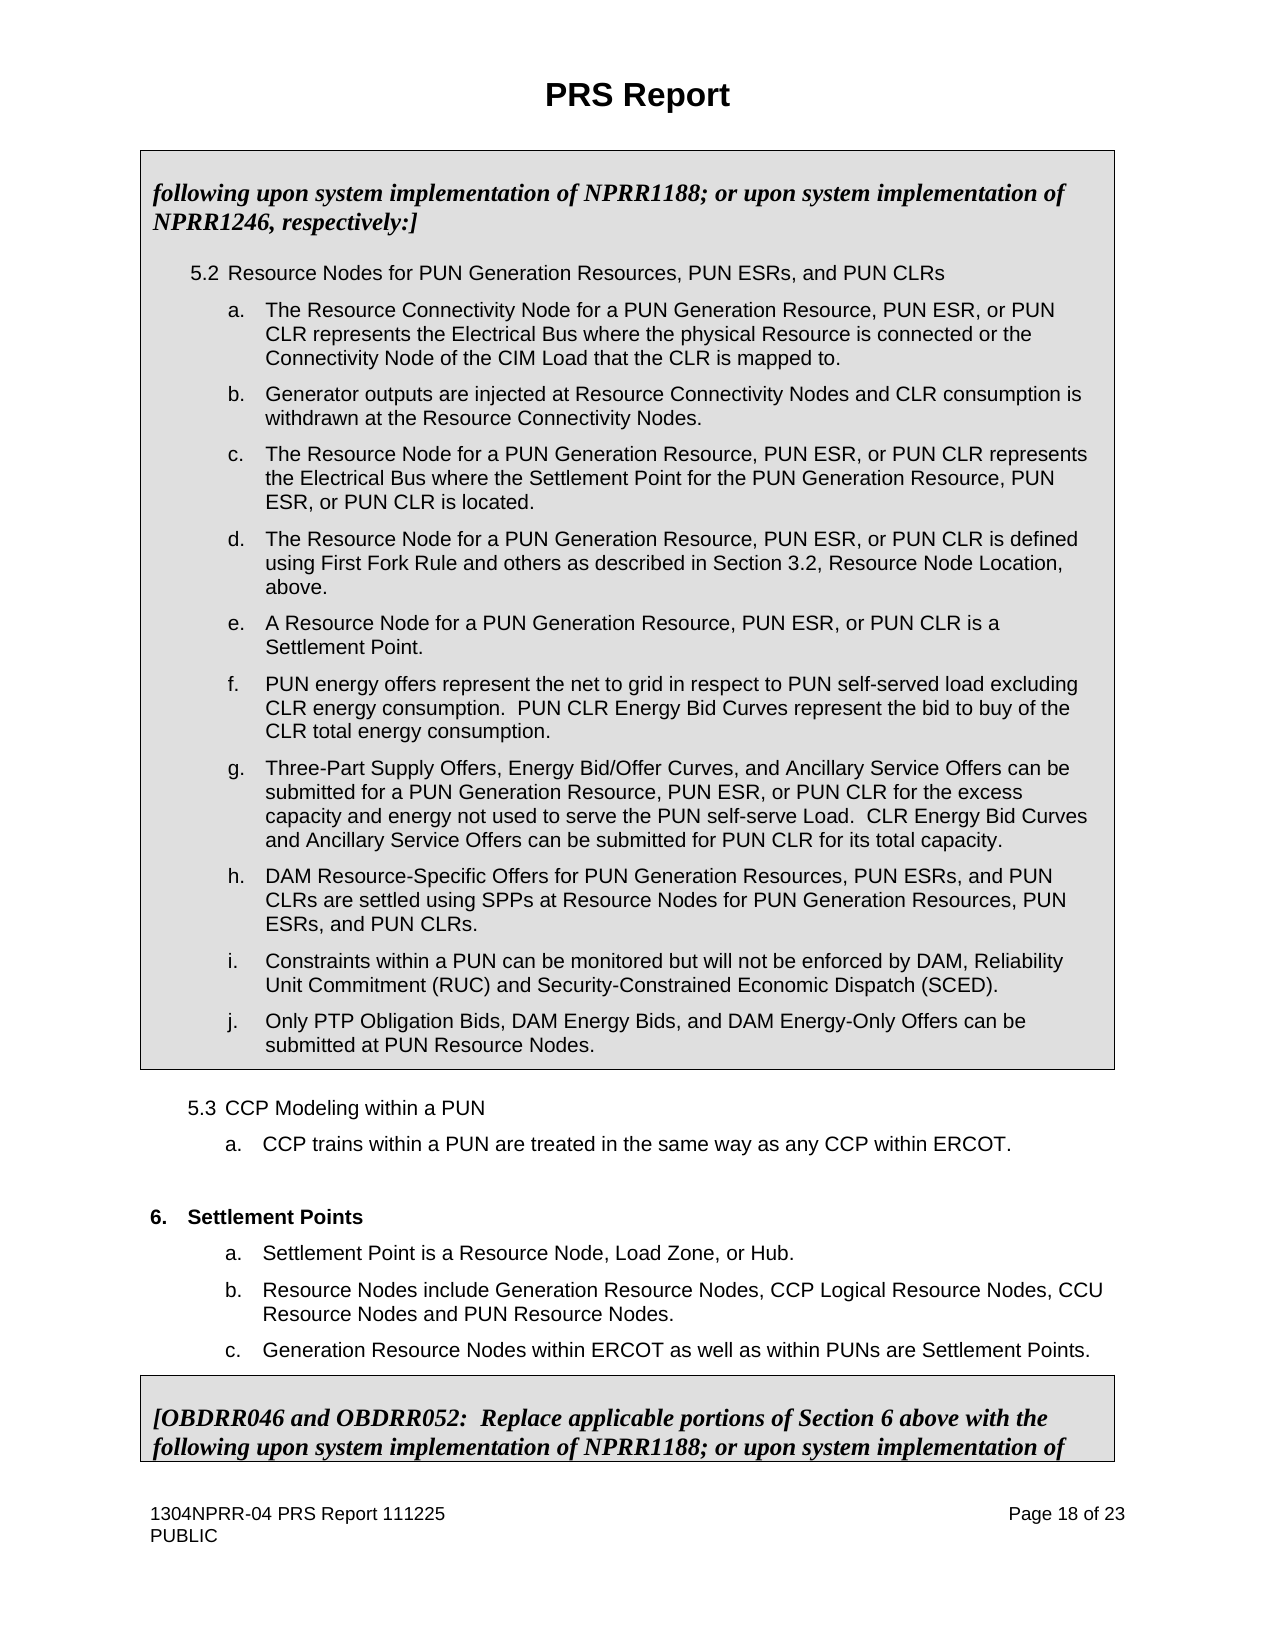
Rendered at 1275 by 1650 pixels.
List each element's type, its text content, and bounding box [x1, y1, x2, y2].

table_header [141, 1376, 1114, 1461]
text a. Settlement Point is a Resource Node, Load Zone, or Hub. [225, 1241, 1125, 1265]
text b. Resource Nodes include Generation Resource Nodes, CCP Logical Resource Nodes, CCU Resource Nodes and PUN Resource Nodes. [225, 1278, 1125, 1326]
text c. Generation Resource Nodes within ERCOT as well as within PUNs are Settlement Points. [225, 1338, 1125, 1362]
text 5.3 CCP Modeling within a PUN [187, 1095, 1125, 1119]
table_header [141, 151, 1114, 1069]
text a. CCP trains within a PUN are treated in the same way as any CCP within ERCOT. [225, 1132, 1125, 1156]
text 6. Settlement Points [150, 1205, 1125, 1229]
